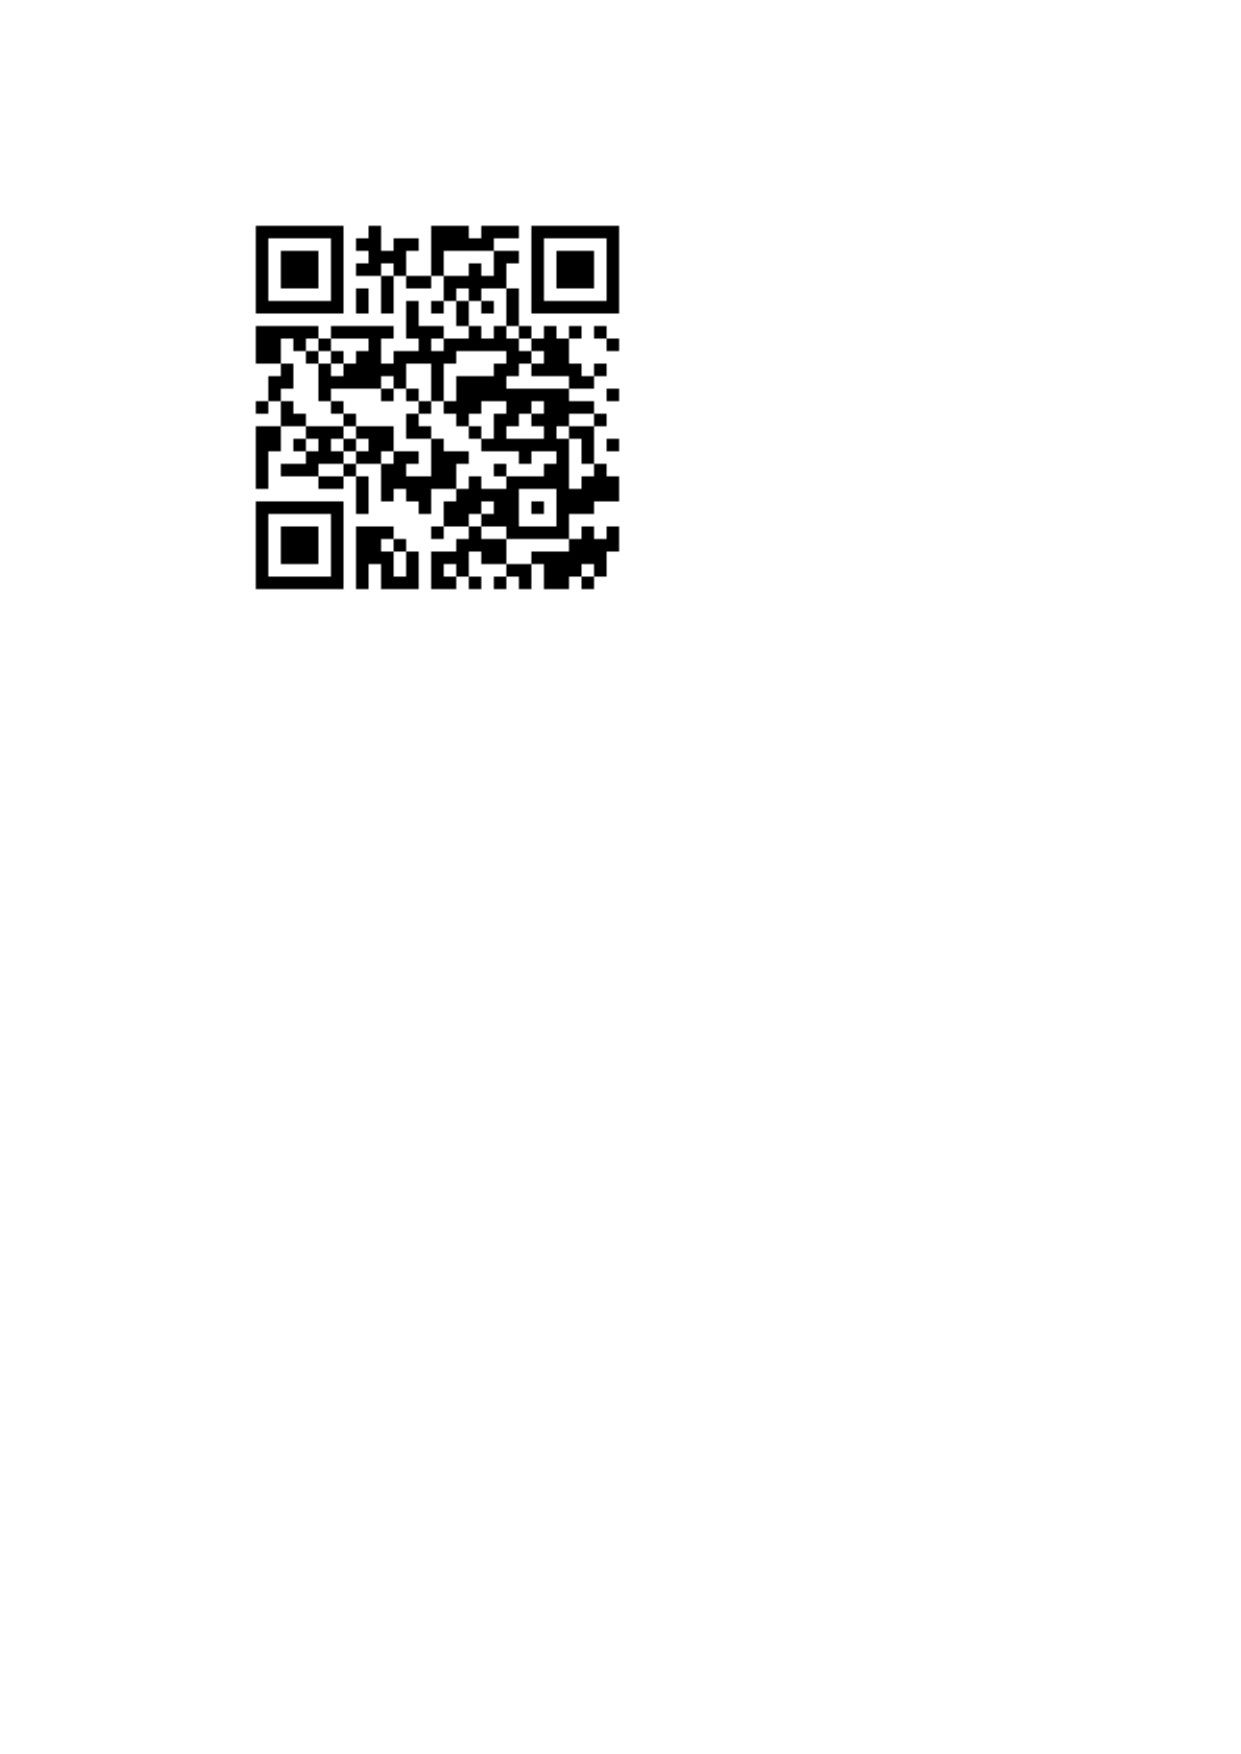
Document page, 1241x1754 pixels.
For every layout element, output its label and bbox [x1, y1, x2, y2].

picture [177, 147, 699, 669]
